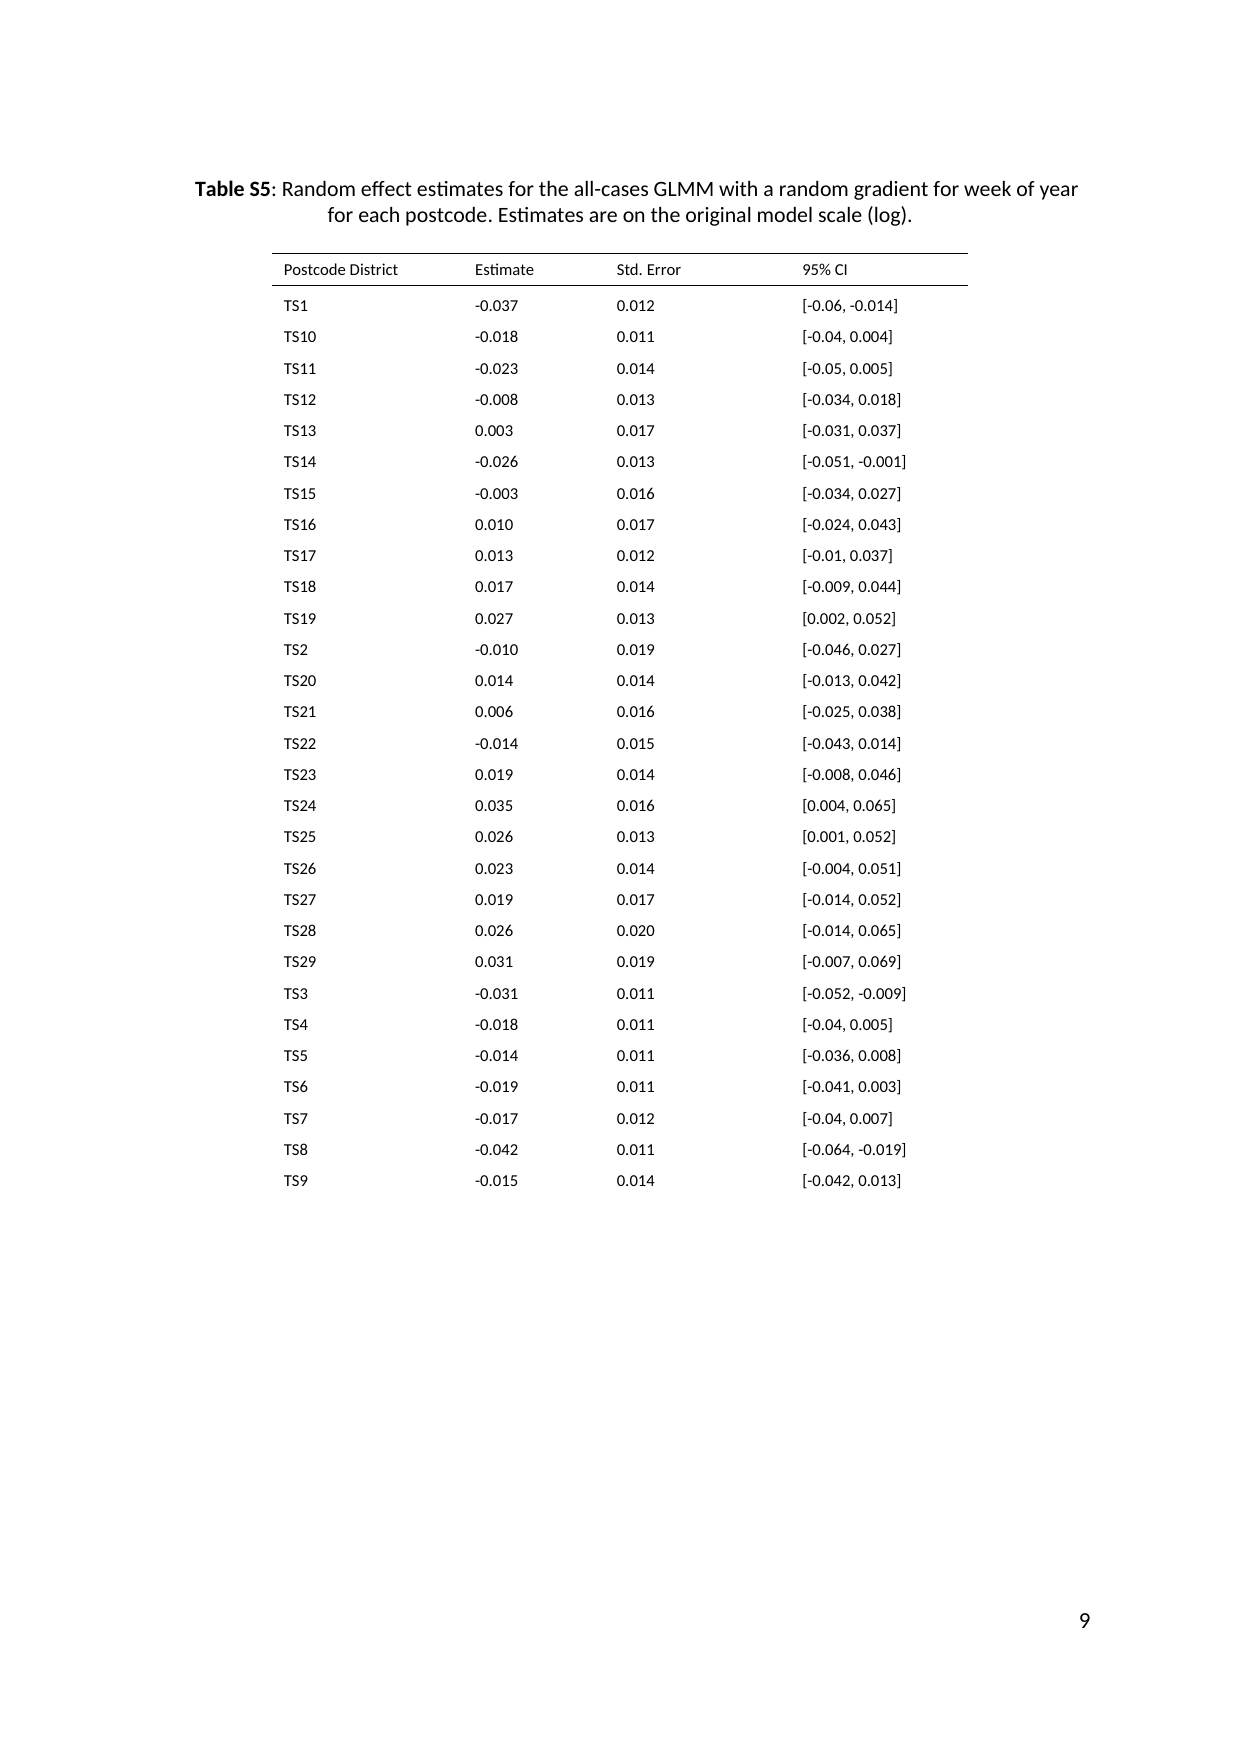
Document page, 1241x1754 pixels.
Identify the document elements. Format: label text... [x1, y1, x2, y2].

table_cell [-0.009, 0.044] [791, 566, 968, 597]
table_cell 0.016 [605, 691, 791, 722]
table_cell -0.017 [464, 1097, 605, 1128]
table_cell TS14 [272, 441, 464, 472]
table_cell [-0.014, 0.052] [791, 878, 968, 909]
table_cell 0.015 [605, 722, 791, 753]
table_cell 0.014 [605, 1160, 791, 1191]
table_cell 0.014 [605, 847, 791, 878]
table_cell [-0.046, 0.027] [791, 628, 968, 659]
table_cell [-0.024, 0.043] [791, 503, 968, 534]
table_cell -0.010 [464, 628, 605, 659]
table_cell -0.026 [464, 441, 605, 472]
table_cell 0.011 [605, 1128, 791, 1159]
table_cell TS2 [272, 628, 464, 659]
table_header Std. Error [605, 254, 791, 284]
table_cell 0.026 [464, 910, 605, 941]
table_cell [-0.064, -0.019] [791, 1128, 968, 1159]
table_cell [-0.042, 0.013] [791, 1160, 968, 1191]
table_cell [-0.04, 0.007] [791, 1097, 968, 1128]
table_cell -0.014 [464, 1035, 605, 1066]
table_cell 0.011 [605, 316, 791, 347]
table_cell 0.035 [464, 785, 605, 816]
table_cell [-0.04, 0.005] [791, 1003, 968, 1034]
table_cell [-0.01, 0.037] [791, 535, 968, 566]
table_cell 0.012 [605, 535, 791, 566]
table_header Postcode District [272, 254, 464, 284]
table_cell TS25 [272, 816, 464, 847]
table_cell 0.011 [605, 1066, 791, 1097]
table_cell [-0.05, 0.005] [791, 347, 968, 378]
table_cell TS12 [272, 378, 464, 409]
table_cell TS21 [272, 691, 464, 722]
table_cell -0.019 [464, 1066, 605, 1097]
table_cell [-0.004, 0.051] [791, 847, 968, 878]
table_cell 0.017 [605, 878, 791, 909]
table_cell TS8 [272, 1128, 464, 1159]
table_cell [0.001, 0.052] [791, 816, 968, 847]
table_cell [-0.034, 0.027] [791, 472, 968, 503]
table_cell TS1 [272, 286, 464, 316]
table_cell TS11 [272, 347, 464, 378]
table_cell TS5 [272, 1035, 464, 1066]
table_cell [-0.034, 0.018] [791, 378, 968, 409]
table_cell 0.014 [605, 660, 791, 691]
text Table S5: Random effect estimates for the all-cases GLMM with a random gradient for week of year for each postcode. Estimates are on the original model scale (log). [150, 175, 1090, 228]
table_cell 0.013 [605, 378, 791, 409]
table_cell 0.011 [605, 1003, 791, 1034]
table_cell [-0.031, 0.037] [791, 410, 968, 441]
table_cell [-0.041, 0.003] [791, 1066, 968, 1097]
table_cell 0.014 [464, 660, 605, 691]
table_cell TS13 [272, 410, 464, 441]
table_cell [0.002, 0.052] [791, 597, 968, 628]
table_cell 0.011 [605, 1035, 791, 1066]
table_cell -0.008 [464, 378, 605, 409]
table_cell TS19 [272, 597, 464, 628]
table_cell 0.011 [605, 972, 791, 1003]
table_cell TS28 [272, 910, 464, 941]
table_cell [0.004, 0.065] [791, 785, 968, 816]
table_cell [-0.014, 0.065] [791, 910, 968, 941]
table_cell 0.016 [605, 472, 791, 503]
table_cell 0.017 [464, 566, 605, 597]
table_cell [-0.025, 0.038] [791, 691, 968, 722]
table_cell 0.013 [605, 441, 791, 472]
table_cell TS3 [272, 972, 464, 1003]
table_cell 0.014 [605, 753, 791, 784]
table_cell [-0.051, -0.001] [791, 441, 968, 472]
table_cell 0.019 [605, 628, 791, 659]
table_cell TS29 [272, 941, 464, 972]
table_cell [-0.04, 0.004] [791, 316, 968, 347]
table_cell 0.013 [464, 535, 605, 566]
table_cell TS22 [272, 722, 464, 753]
table_cell -0.023 [464, 347, 605, 378]
table_cell 0.006 [464, 691, 605, 722]
table_cell 0.012 [605, 286, 791, 316]
table_cell [-0.008, 0.046] [791, 753, 968, 784]
table_cell 0.014 [605, 566, 791, 597]
table_cell -0.037 [464, 286, 605, 316]
table_cell 0.013 [605, 597, 791, 628]
table_cell TS20 [272, 660, 464, 691]
table_cell TS16 [272, 503, 464, 534]
table_cell TS23 [272, 753, 464, 784]
table_cell -0.018 [464, 316, 605, 347]
table_cell 0.027 [464, 597, 605, 628]
table_cell 0.031 [464, 941, 605, 972]
table_cell [-0.052, -0.009] [791, 972, 968, 1003]
table_cell 0.016 [605, 785, 791, 816]
table_cell TS27 [272, 878, 464, 909]
table_cell 0.014 [605, 347, 791, 378]
table_cell [-0.007, 0.069] [791, 941, 968, 972]
table_cell 0.010 [464, 503, 605, 534]
table_cell 0.017 [605, 503, 791, 534]
table_cell -0.015 [464, 1160, 605, 1191]
table_cell -0.018 [464, 1003, 605, 1034]
table_cell -0.042 [464, 1128, 605, 1159]
table_cell TS17 [272, 535, 464, 566]
table_cell [-0.036, 0.008] [791, 1035, 968, 1066]
table_header Estimate [464, 254, 605, 284]
table_cell TS4 [272, 1003, 464, 1034]
table_cell TS10 [272, 316, 464, 347]
table_cell TS18 [272, 566, 464, 597]
table_cell -0.031 [464, 972, 605, 1003]
table_cell 0.019 [464, 878, 605, 909]
table_header 95% CI [791, 254, 968, 284]
table_cell 0.013 [605, 816, 791, 847]
table_cell [-0.043, 0.014] [791, 722, 968, 753]
table_cell -0.014 [464, 722, 605, 753]
table_cell 0.026 [464, 816, 605, 847]
table_cell 0.003 [464, 410, 605, 441]
table_cell 0.012 [605, 1097, 791, 1128]
table_cell TS9 [272, 1160, 464, 1191]
table_cell TS7 [272, 1097, 464, 1128]
table_cell TS24 [272, 785, 464, 816]
table_cell [-0.013, 0.042] [791, 660, 968, 691]
table_cell TS26 [272, 847, 464, 878]
table_cell TS15 [272, 472, 464, 503]
table_cell 0.017 [605, 410, 791, 441]
table_cell 0.023 [464, 847, 605, 878]
table_cell TS6 [272, 1066, 464, 1097]
table_cell 0.019 [605, 941, 791, 972]
table_cell 0.020 [605, 910, 791, 941]
table_cell 0.019 [464, 753, 605, 784]
table_cell -0.003 [464, 472, 605, 503]
table_cell [-0.06, -0.014] [791, 286, 968, 316]
